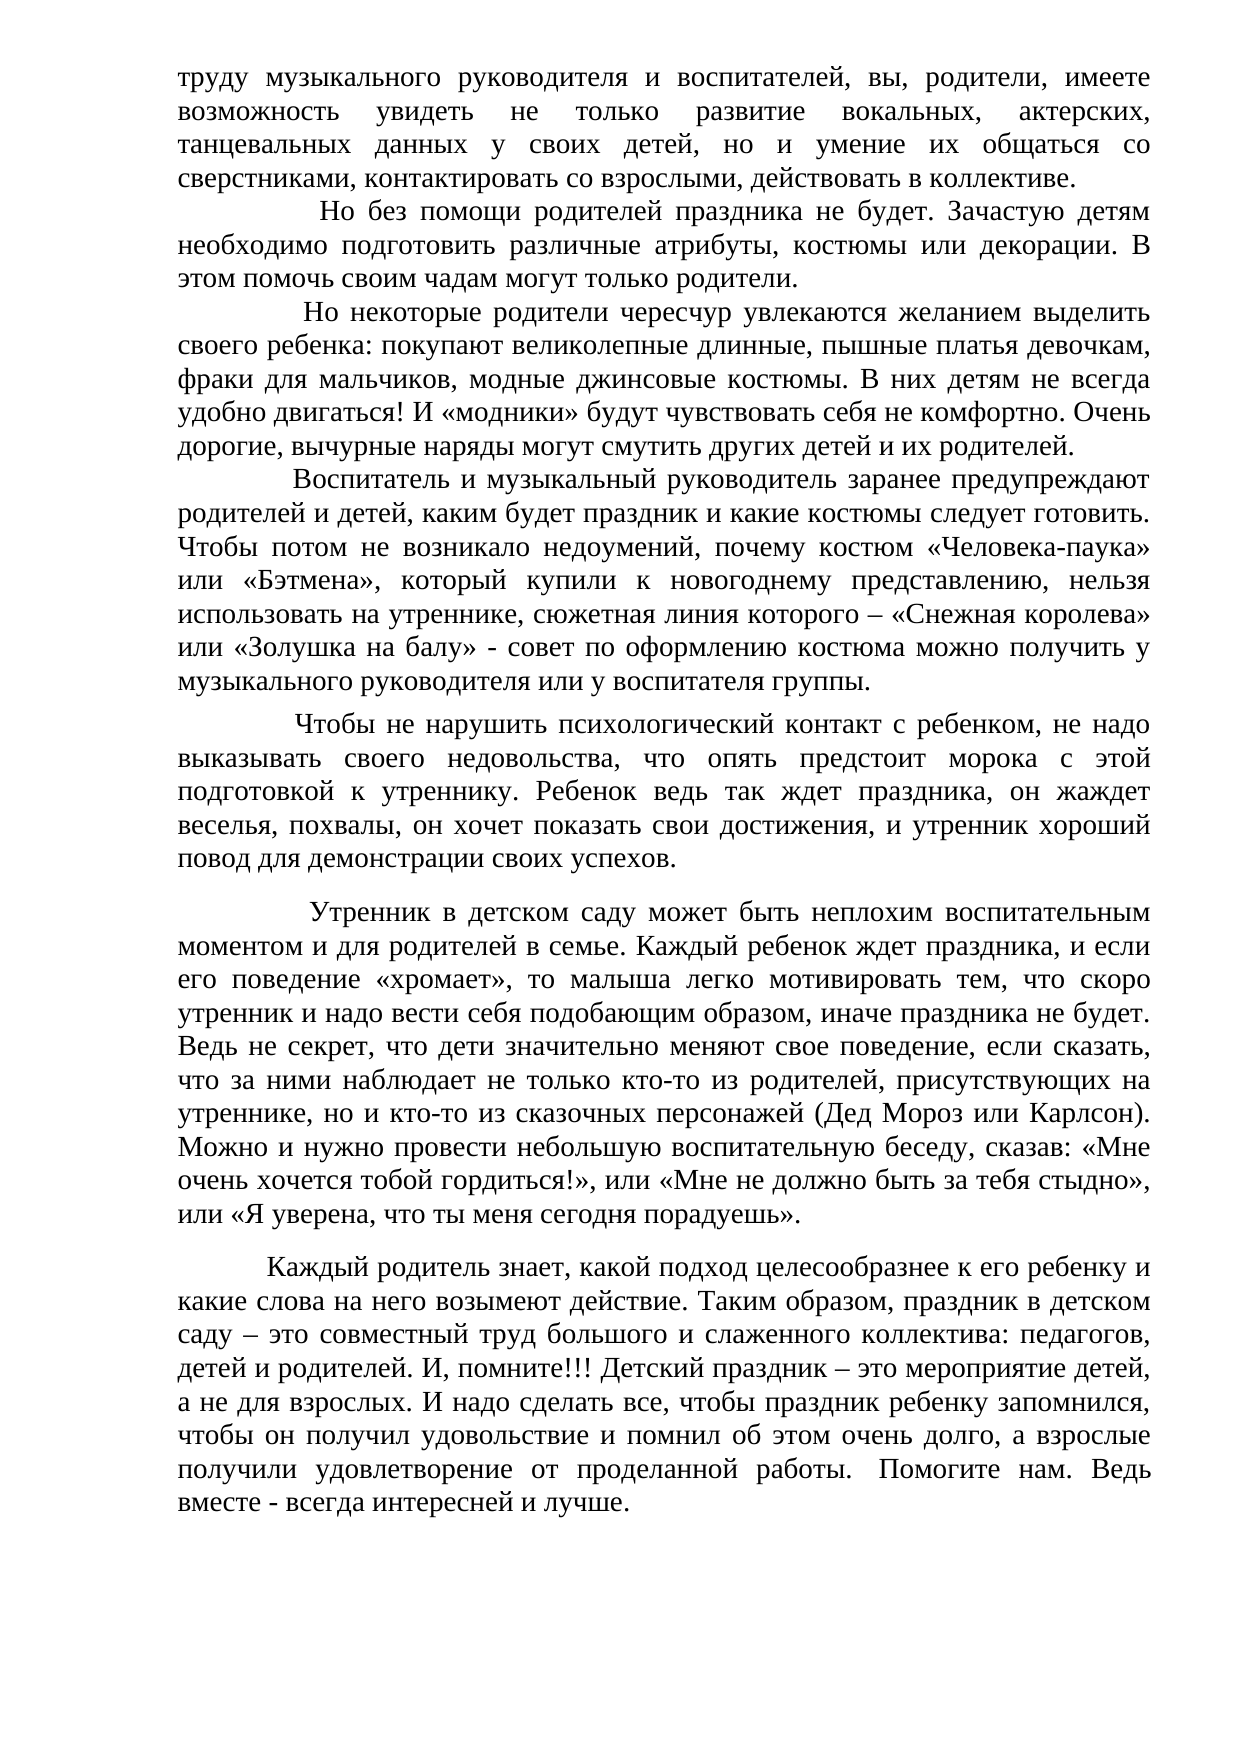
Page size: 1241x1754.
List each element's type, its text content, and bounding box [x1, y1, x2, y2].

text Но без помощи родителей праздника не будет. Зачастую детям необходимо подготовить различные атрибуты, костюмы или декорации. В этом помочь своим чадам могут только родители. [177, 193, 1152, 294]
text Каждый родитель знает, какой подход целесообразнее к его ребенку и какие слова на него возымеют действие. Таким образом, праздник в детском саду – это совместный труд большого и слаженного коллектива: педагогов, детей и родителей. И, помните!!! Детский праздник – это мероприятие детей, а не для взрослых. И надо сделать все, чтобы праздник ребенку запомнился, чтобы он получил удовольствие и помнил об этом очень долго, а взрослые получили удовлетворение от проделанной работы. Помогите нам. Ведь вместе - всегда интересней и лучше. [177, 1249, 1152, 1518]
text Утренник в детском саду может быть неплохим воспитательным моментом и для родителей в семье. Каждый ребенок ждет праздника, и если его поведение «хромает», то малыша легко мотивировать тем, что скоро утренник и надо вести себя подобающим образом, иначе праздника не будет. Ведь не секрет, что дети значительно меняют свое поведение, если сказать, что за ними наблюдает не только кто-то из родителей, присутствующих на утреннике, но и кто-то из сказочных персонажей (Дед Мороз или Карлсон). Можно и нужно провести небольшую воспитательную беседу, сказав: «Мне очень хочется тобой гордиться!», или «Мне не должно быть за тебя стыдно», или «Я уверена, что ты меня сегодня порадуешь». [177, 894, 1152, 1229]
text Воспитатель и музыкальный руководитель заранее предупреждают родителей и детей, каким будет праздник и какие костюмы следует готовить. Чтобы потом не возникало недоумений, почему костюм «Человека-паука» или «Бэтмена», который купили к новогоднему представлению, нельзя использовать на утреннике, сюжетная линия которого – «Снежная королева» или «Золушка на балу» - совет по оформлению костюма можно получить у музыкального руководителя или у воспитателя группы. [177, 462, 1152, 696]
text Чтобы не нарушить психологический контакт с ребенком, не надо выказывать своего недовольства, что опять предстоит морока с этой подготовкой к утреннику. Ребенок ведь так ждет праздника, он жаждет веселья, похвалы, он хочет показать свои достижения, и утренник хороший повод для демонстрации своих успехов. [177, 706, 1152, 874]
text Но некоторые родители чересчур увлекаются желанием выделить своего ребенка: покупают великолепные длинные, пышные платья девочкам, фраки для мальчиков, модные джинсовые костюмы. В них детям не всегда удобно двигаться! И «модники» будут чувствовать себя не комфортно. Очень дорогие, вычурные наряды могут смутить других детей и их родителей. [177, 294, 1152, 462]
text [177, 59, 1152, 193]
